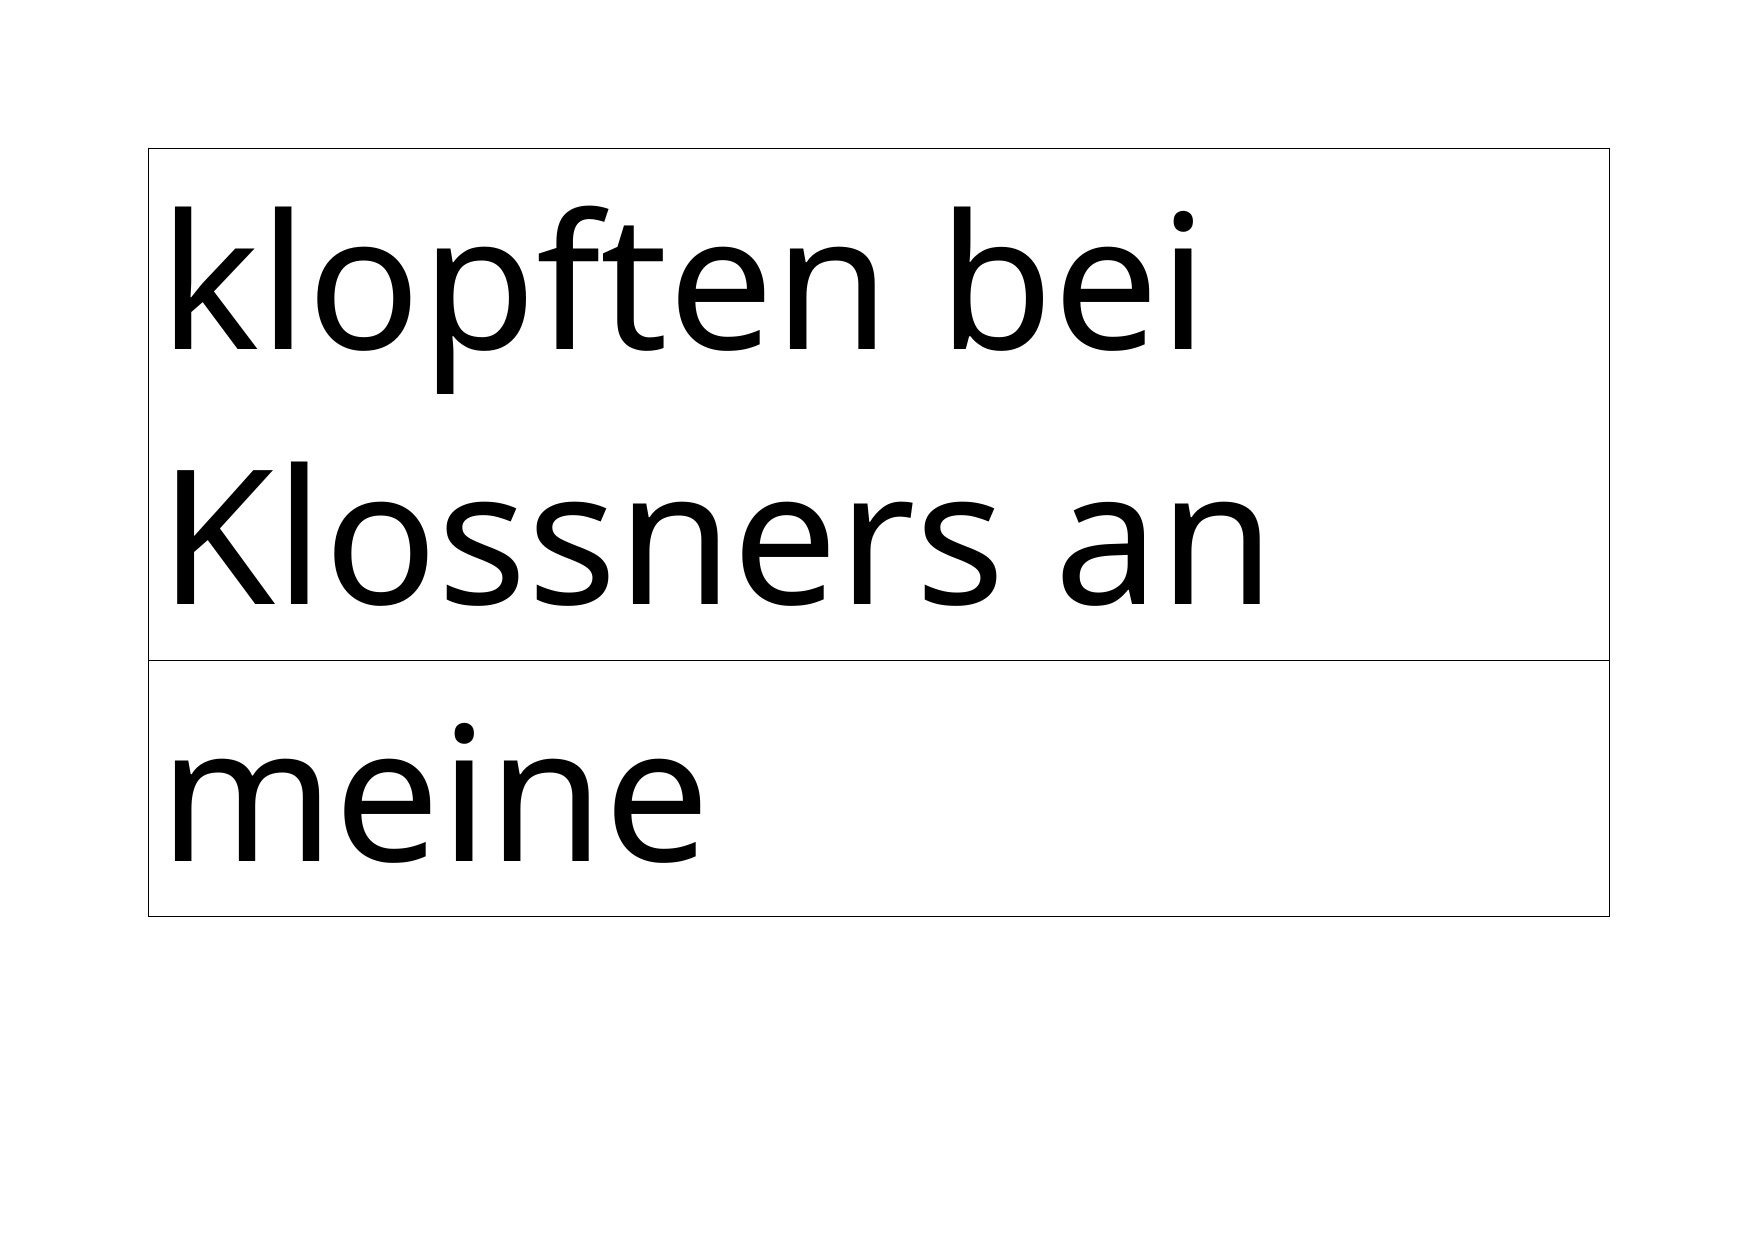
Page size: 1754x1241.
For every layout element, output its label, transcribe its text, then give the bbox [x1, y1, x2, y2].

table_cell klopften bei Klossners an [149, 149, 1609, 659]
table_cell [149, 661, 1609, 916]
